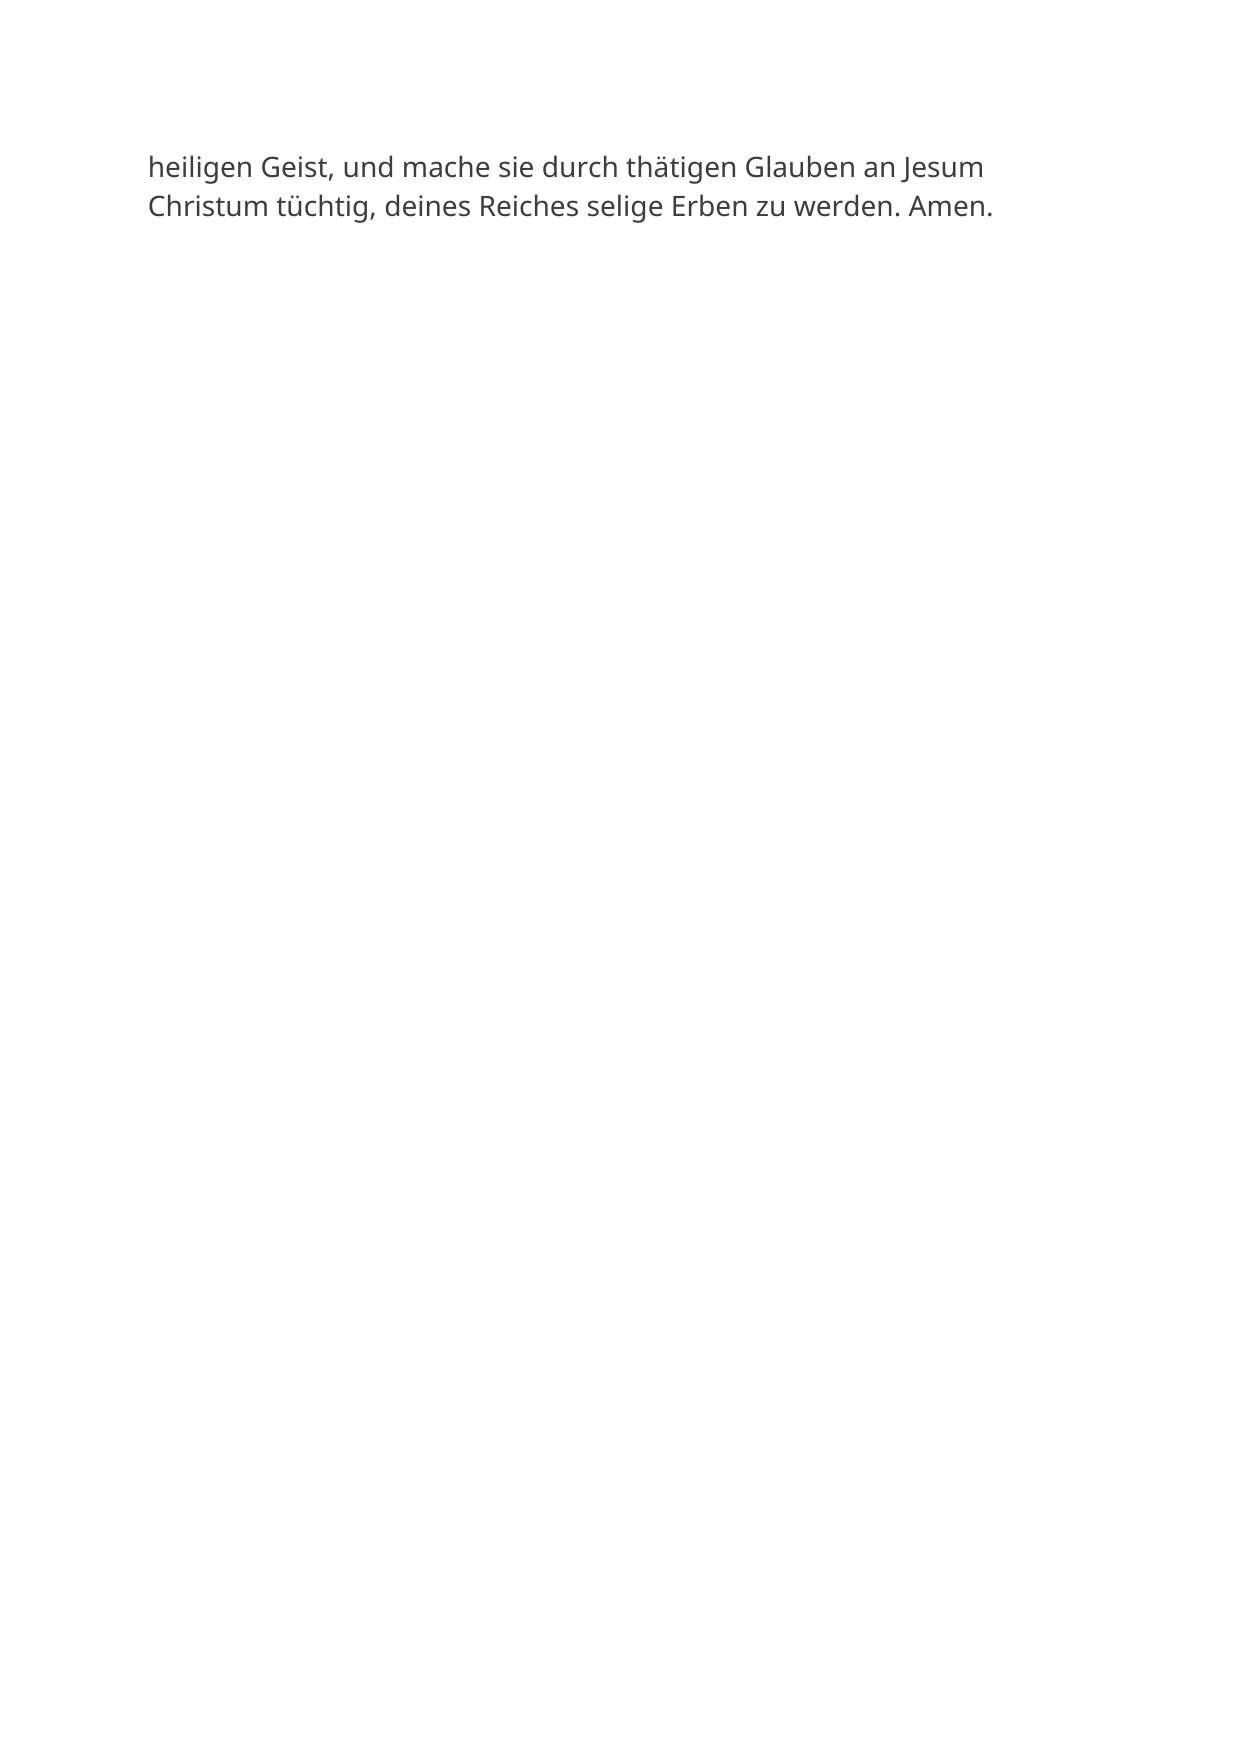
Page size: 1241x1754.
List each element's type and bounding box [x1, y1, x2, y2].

text [148, 148, 1093, 224]
